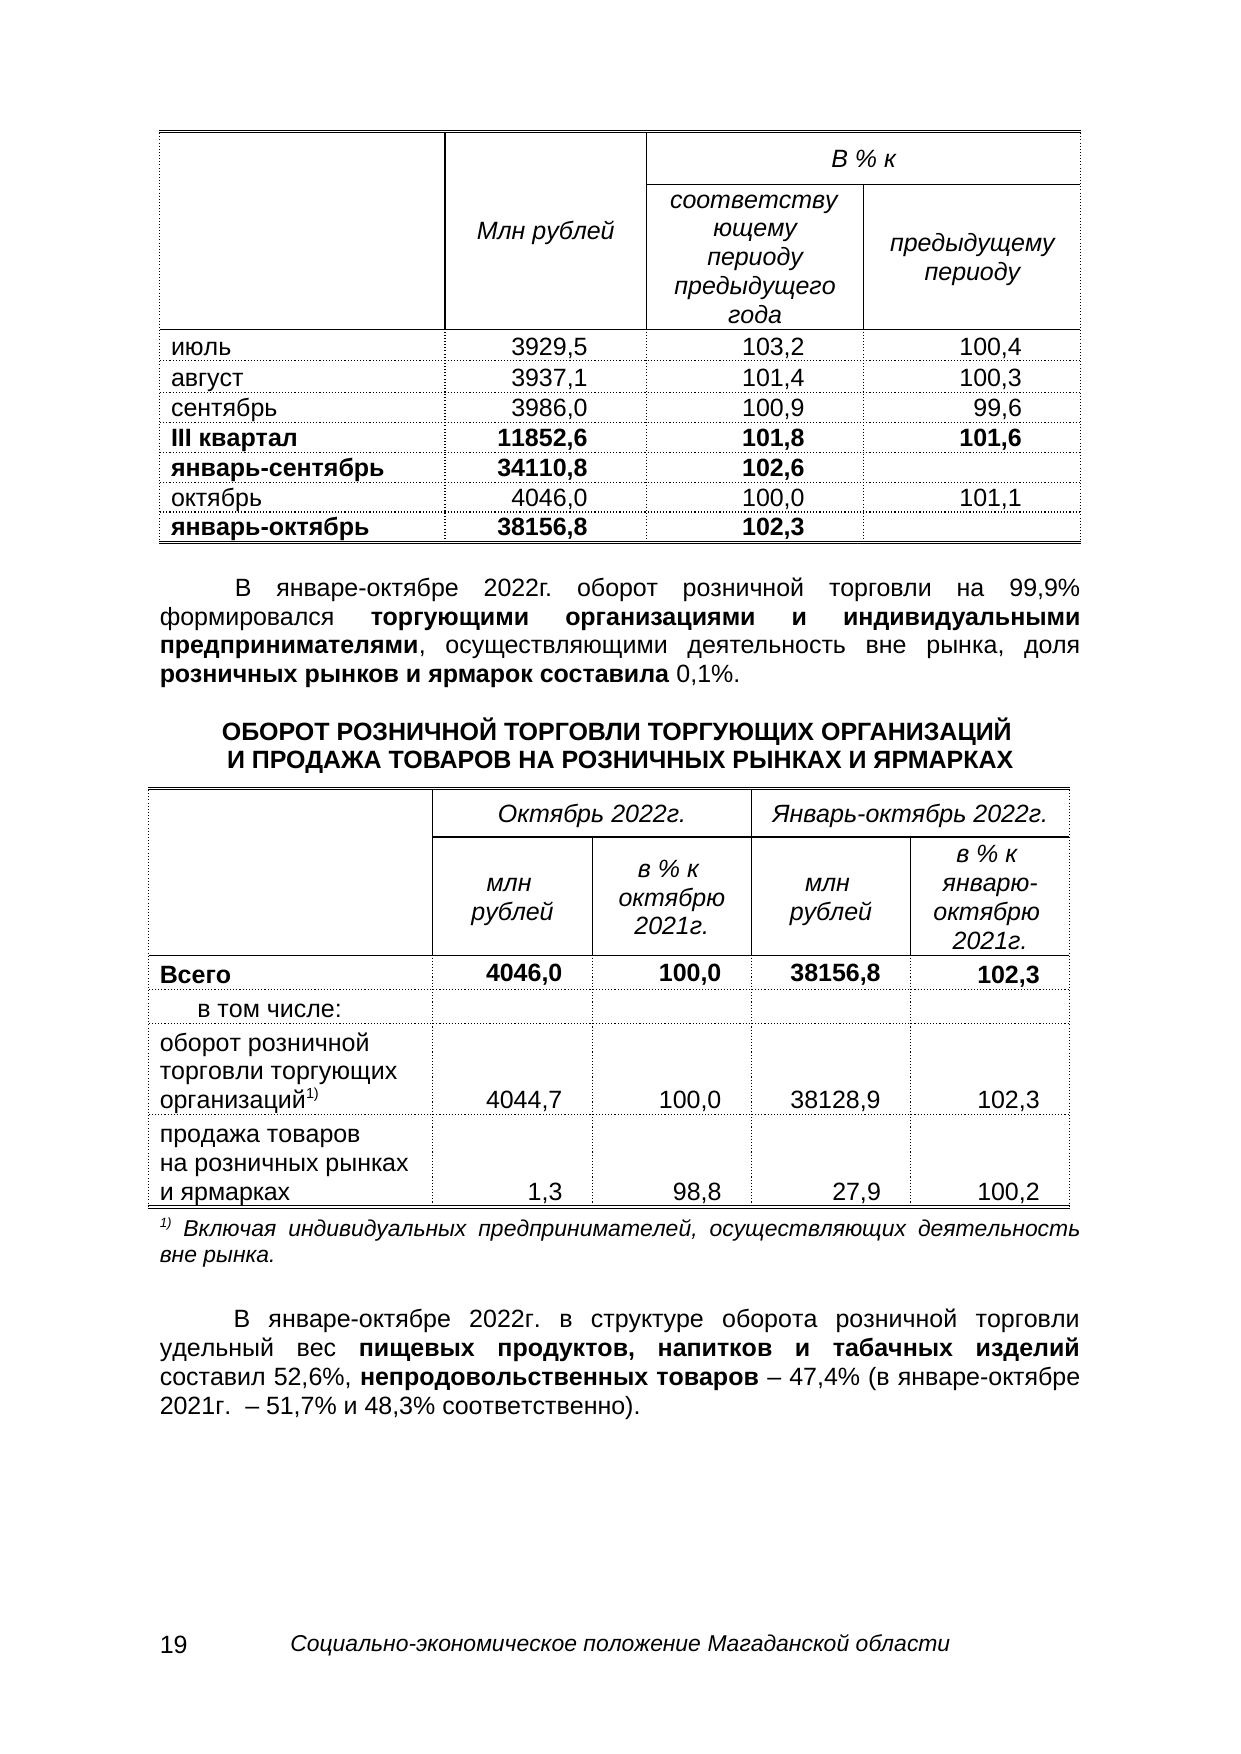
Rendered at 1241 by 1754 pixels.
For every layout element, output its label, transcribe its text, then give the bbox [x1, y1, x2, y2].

table_cell 27,9 [751, 1114, 910, 1205]
table_cell [592, 989, 751, 1022]
table_cell 11852,6 [445, 422, 646, 452]
table_cell 34110,8 [445, 452, 646, 482]
table_cell 98,8 [592, 1114, 751, 1205]
table_cell 101,4 [646, 360, 863, 392]
table_cell млн рублей [752, 838, 910, 954]
table_cell 3937,1 [445, 360, 646, 392]
table_cell [910, 989, 1069, 1022]
table_cell 99,6 [864, 392, 1081, 422]
table_cell 1,3 [433, 1114, 592, 1205]
table_header Октябрь 2022г. [433, 790, 751, 836]
text В январе-октябре 2022г. оборот розничной торговли на 99,9% формировался торгующими организациями и индивидуальными предпринимателями, осуществляющими деятельность вне рынка, доля розничных рынков и ярмарок составила 0,1%. [159, 573, 1081, 688]
table_cell 102,6 [646, 452, 863, 482]
table_cell Всего [148, 956, 433, 988]
table_header [148, 790, 432, 954]
table_cell 38156,8 [751, 956, 910, 988]
table_cell 100,0 [592, 956, 751, 988]
table_cell III квартал [160, 422, 445, 452]
table_cell октябрь [160, 482, 445, 511]
table_cell 101,6 [864, 422, 1081, 452]
table_cell оборот розничной торговли торгующих организаций1) [148, 1023, 433, 1114]
table_cell в том числе: [148, 989, 433, 1022]
table_cell 100,3 [864, 360, 1081, 392]
table_cell 100,4 [864, 329, 1081, 360]
table_header Январь-октябрь 2022г. [752, 790, 1069, 836]
table_cell [864, 511, 1081, 541]
table_cell 4046,0 [433, 956, 592, 988]
table_cell 101,8 [646, 422, 863, 452]
table_cell сентябрь [160, 392, 445, 422]
table_cell январь-октябрь [160, 511, 445, 541]
table_cell в % к январю- октябрю 2021г. [911, 838, 1069, 954]
table_cell 102,3 [910, 1023, 1069, 1114]
table_cell 100,0 [592, 1023, 751, 1114]
table_cell 101,1 [864, 482, 1081, 511]
table_cell продажа товаров на розничных рынках и ярмарках [148, 1114, 433, 1205]
table_header В % к [647, 133, 1081, 184]
table_cell [433, 989, 592, 1022]
table_cell в % к октябрю 2021г. [593, 838, 751, 954]
table_cell 100,2 [910, 1114, 1069, 1205]
table_cell 100,0 [646, 482, 863, 511]
table_cell 102,3 [646, 511, 863, 541]
table_cell 3986,0 [445, 392, 646, 422]
table_cell соответствующему периоду предыдущего года [647, 185, 863, 328]
table_cell 38128,9 [751, 1023, 910, 1114]
table_cell январь-сентябрь [160, 452, 445, 482]
table_cell 100,9 [646, 392, 863, 422]
table_cell июль [160, 330, 445, 360]
table_cell [751, 989, 910, 1022]
table_cell [864, 452, 1081, 482]
table_cell млн рублей [433, 838, 592, 954]
table_cell 38156,8 [445, 511, 646, 541]
table_cell предыдущему периоду [864, 184, 1081, 328]
table_header [160, 133, 444, 328]
text 1) Включая индивидуальных предпринимателей, осуществляющих деятельность вне рынка. [159, 1215, 1081, 1267]
table_cell 4046,0 [445, 482, 646, 511]
table_cell 102,3 [910, 956, 1069, 988]
text В январе-октябре 2022г. в структуре оборота розничной торговли удельный вес пищевых продуктов, напитков и табачных изделий составил 52,6%, непродовольственных товаров – 47,4% (в январе-октябре 2021г. – 51,7% и 48,3% соответственно). [159, 1304, 1081, 1419]
table_header Млн рублей [446, 133, 646, 328]
table_cell 3929,5 [445, 330, 646, 360]
table_cell август [160, 360, 445, 392]
table_cell 4044,7 [433, 1023, 592, 1114]
table_cell 103,2 [646, 330, 863, 360]
text ОБОРОТ РОЗНИЧНОЙ ТОРГОВЛИ ТОРГУЮЩИХ ОРГАНИЗАЦИЙ И ПРОДАЖА ТОВАРОВ НА РОЗНИЧНЫХ РЫНКАХ И ЯРМАРКАХ [159, 717, 1081, 774]
